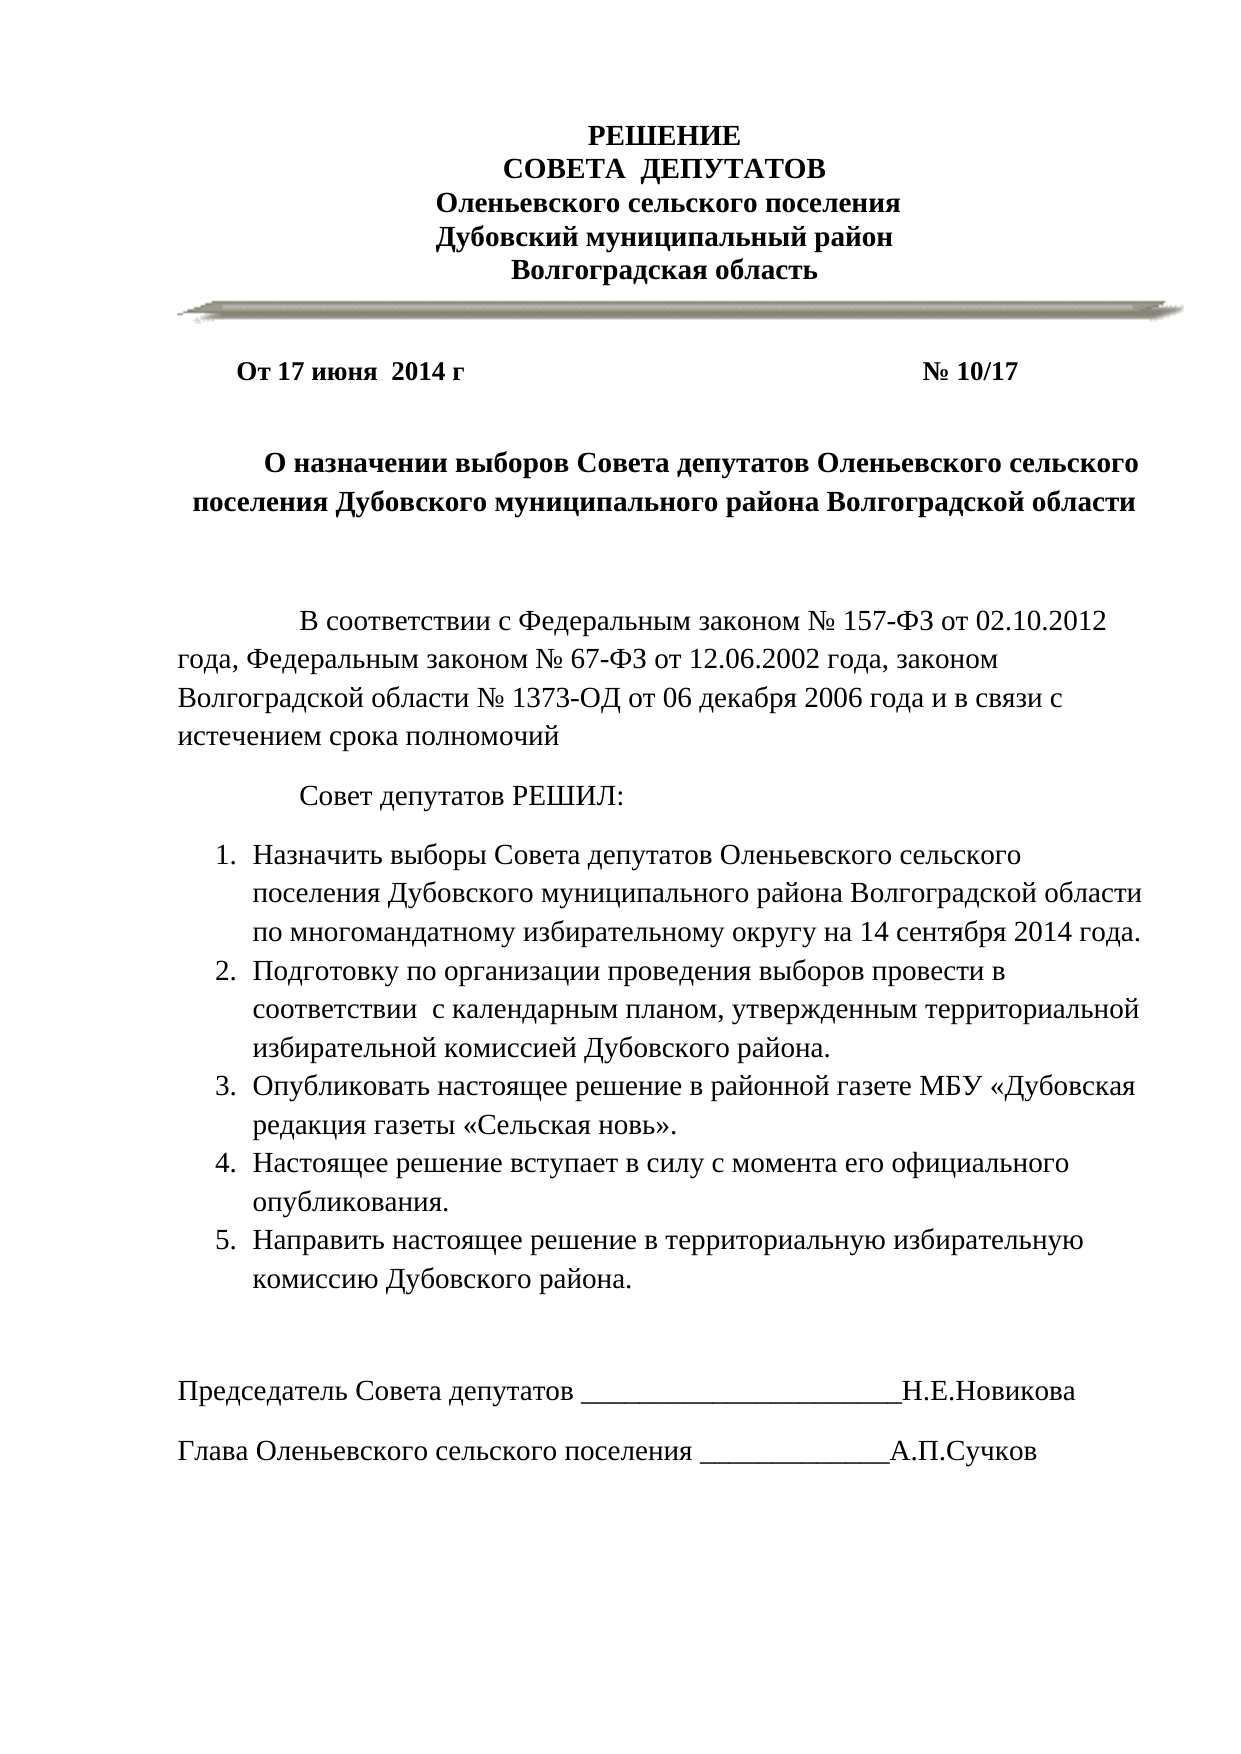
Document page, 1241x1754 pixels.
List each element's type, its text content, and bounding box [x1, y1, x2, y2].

text Совет депутатов РЕШИЛ: [177, 778, 1152, 811]
text От 17 июня 2014 г № 10/17 [177, 355, 1152, 386]
list Назначить выборы Совета депутатов Оленьевского сельского поселения Дубовского муниципального района Волгоградской области по многомандатному избирательному округу на 14 сентября 2014 года. [215, 837, 1152, 948]
list Подготовку по организации проведения выборов провести в соответствии с календарным планом, утвержденным территориальной избирательной комиссией Дубовского района. [215, 953, 1152, 1063]
text Председатель Совета депутатов ______________________Н.Е.Новикова [177, 1373, 1152, 1407]
list Настоящее решение вступает в силу с момента его официального опубликования. [215, 1145, 1152, 1217]
text В соответствии с Федеральным законом № 157-ФЗ от 02.10.2012 года, Федеральным законом № 67-ФЗ от 12.06.2002 года, законом Волгоградской области № 1373-ОД от 06 декабря 2006 года и в связи с истечением срока полномочий [177, 603, 1152, 752]
text РЕШЕНИЕ [177, 118, 1152, 152]
text Глава Оленьевского сельского поселения _____________А.П.Сучков [177, 1433, 1152, 1466]
list Направить настоящее решение в территориальную избирательную комиссию Дубовского района. [215, 1222, 1152, 1294]
text Оленьевского сельского поселения [177, 185, 1152, 219]
text Волгоградская область [177, 252, 1152, 285]
text Дубовский муниципальный район [177, 219, 1152, 252]
list Опубликовать настоящее решение в районной газете МБУ «Дубовская редакция газеты «Сельская новь». [215, 1068, 1152, 1140]
text О назначении выборов Совета депутатов Оленьевского сельского поселения Дубовского муниципального района Волгоградской области [177, 445, 1152, 517]
text СОВЕТА ДЕПУТАТОВ [177, 152, 1152, 185]
picture [177, 285, 1186, 324]
